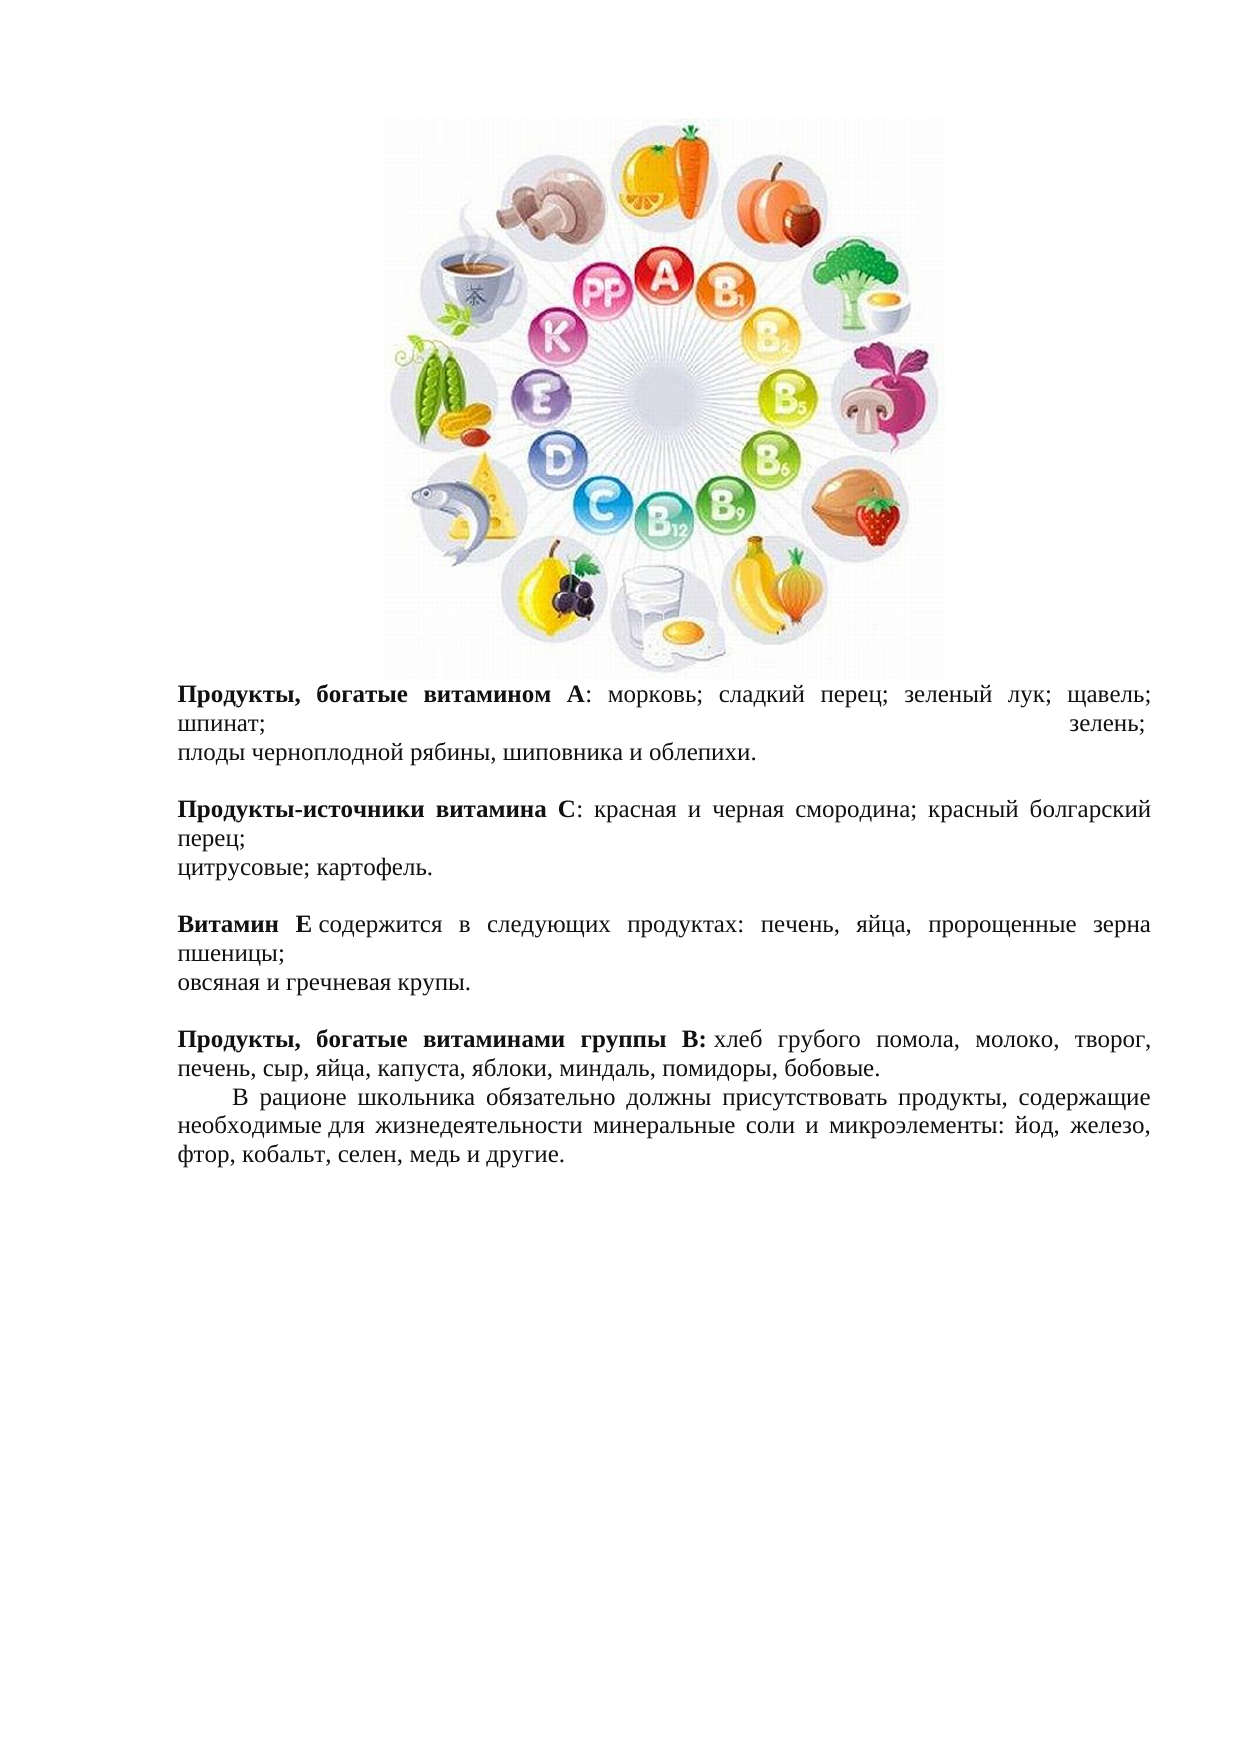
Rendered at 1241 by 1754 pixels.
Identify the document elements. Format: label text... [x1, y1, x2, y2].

picture [383, 118, 945, 679]
text Витамин Е содержится в следующих продуктах: печень, яйца, пророщенные зерна пшеницы; овсяная и гречневая крупы. [177, 880, 1152, 995]
text Продукты, богатые витамином А: морковь; сладкий перец; зеленый лук; щавель; шпинат; зелень; плоды черноплодной рябины, шиповника и облепихи. [177, 679, 1152, 765]
text В рационе школьника обязательно должны присутствовать продукты, содержащие необходимые для жизнедеятельности минеральные соли и микроэлементы: йод, железо, фтор, кобальт, селен, медь и другие. [177, 1082, 1152, 1168]
text Продукты-источники витамина С: красная и черная смородина; красный болгарский перец; цитрусовые; картофель. [177, 765, 1152, 880]
text Продукты, богатые витаминами группы В: хлеб грубого помола, молоко, творог, печень, сыр, яйца, капуста, яблоки, миндаль, помидоры, бобовые. [177, 995, 1152, 1082]
